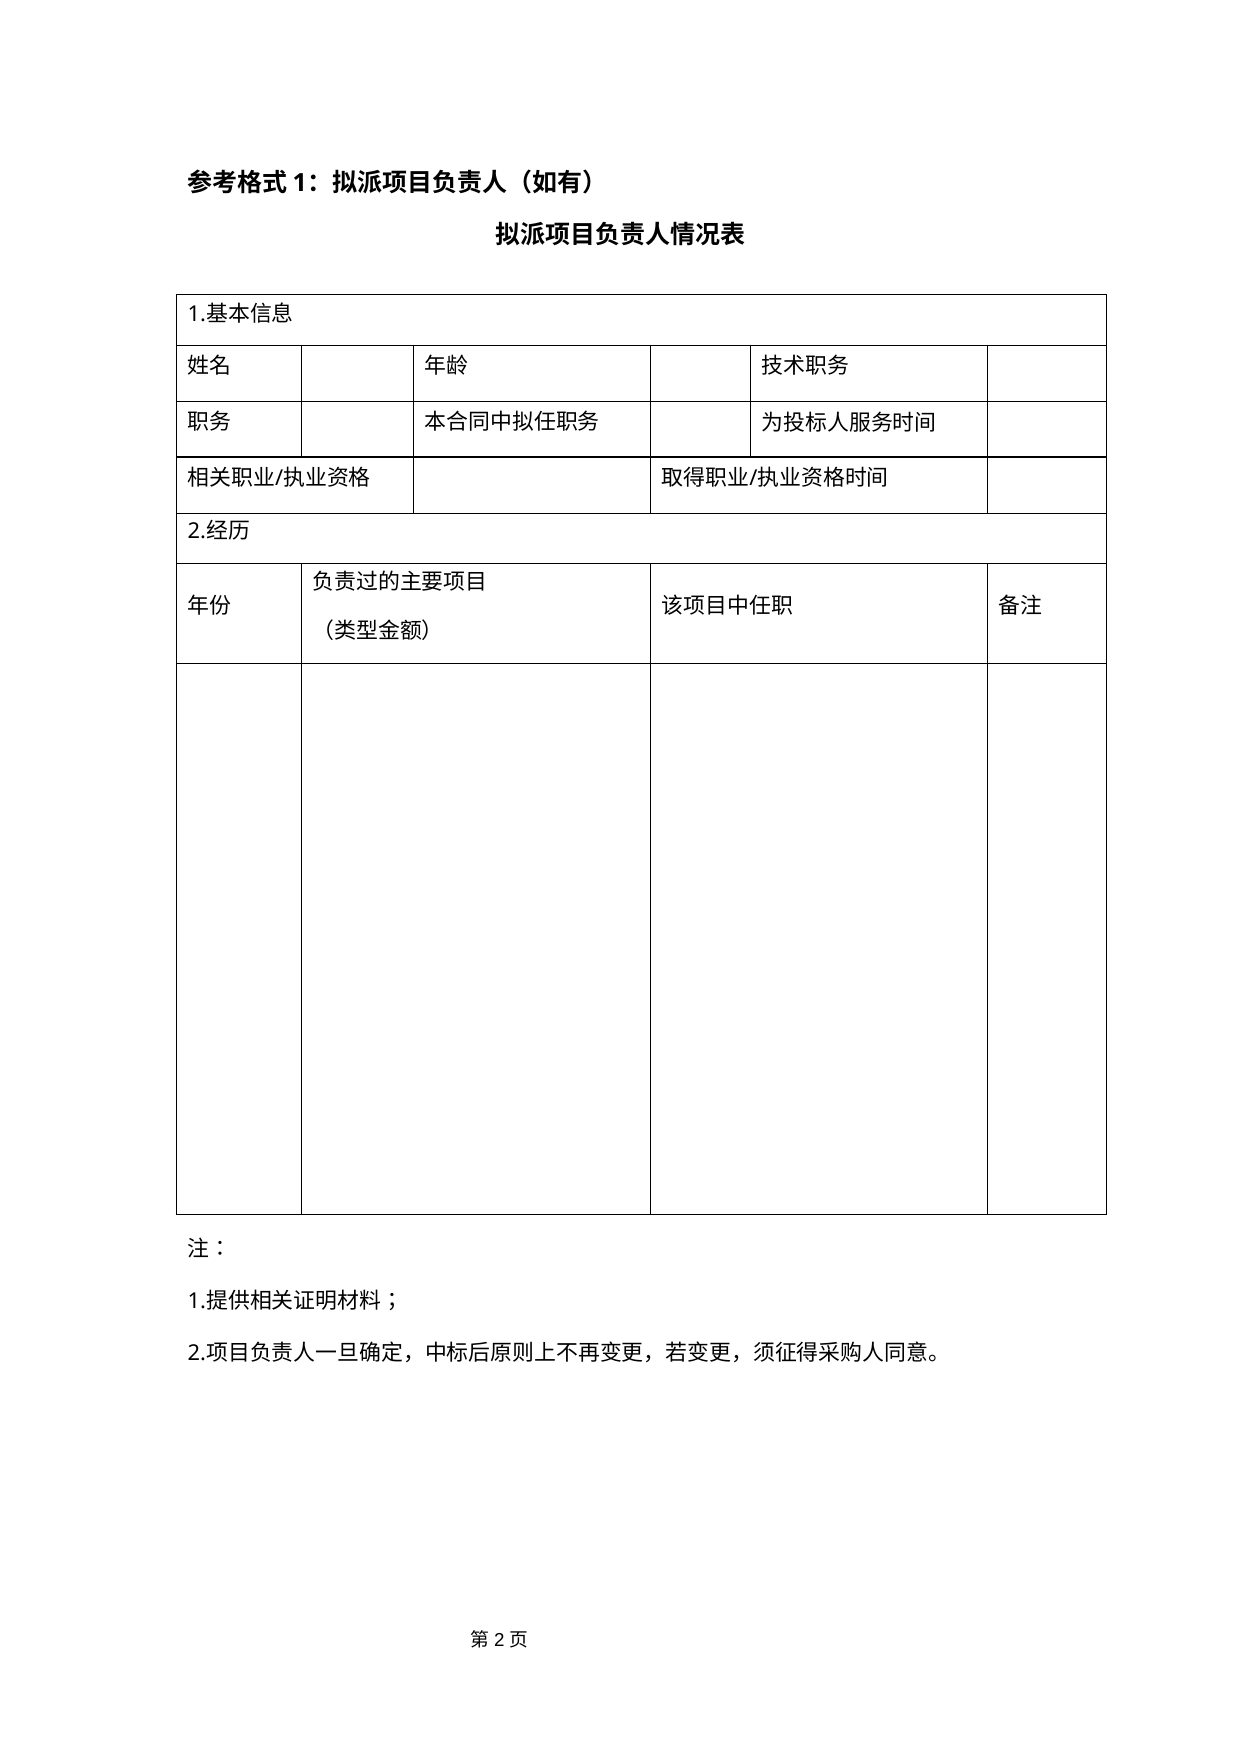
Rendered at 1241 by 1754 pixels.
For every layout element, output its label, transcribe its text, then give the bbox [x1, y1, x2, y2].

table_cell [414, 458, 650, 513]
text 2.项目负责人一旦确定，中标后原则上不再变更，若变更，须征得采购人同意。 [187, 1319, 1053, 1371]
text 参考格式1：拟派项目负责人（如有） [187, 162, 1053, 198]
table_cell 职务 [177, 402, 301, 456]
table_cell [988, 664, 1106, 1213]
table_cell [651, 346, 750, 401]
table_cell [988, 402, 1106, 456]
table_cell [651, 402, 750, 456]
table_cell 备注 [988, 564, 1106, 663]
table_cell 本合同中拟任职务 [414, 402, 650, 456]
table_cell [302, 402, 413, 456]
table_cell 技术职务 [751, 346, 987, 401]
table_cell 取得职业/执业资格时间 [651, 458, 987, 513]
table_cell [651, 664, 987, 1213]
text 注： [187, 1215, 1053, 1267]
text 1.提供相关证明材料； [187, 1267, 1053, 1319]
table_cell [988, 346, 1106, 401]
table_cell 年龄 [414, 346, 650, 401]
table_cell 相关职业/执业资格 [177, 458, 413, 513]
table_cell 负责过的主要项目 （类型金额） [302, 564, 650, 663]
table_cell 该项目中任职 [651, 564, 987, 663]
table_cell [988, 458, 1106, 513]
table_cell 年份 [177, 564, 301, 663]
table_cell 2.经历 [177, 514, 1106, 563]
table_cell [177, 664, 301, 1213]
table_cell [302, 664, 650, 1213]
table_cell [302, 346, 413, 401]
table_cell 为投标人服务时间 [751, 402, 987, 456]
table_header 1.基本信息 [177, 295, 1106, 344]
table_cell 姓名 [177, 346, 301, 401]
text 拟派项目负责人情况表 [187, 216, 1053, 250]
